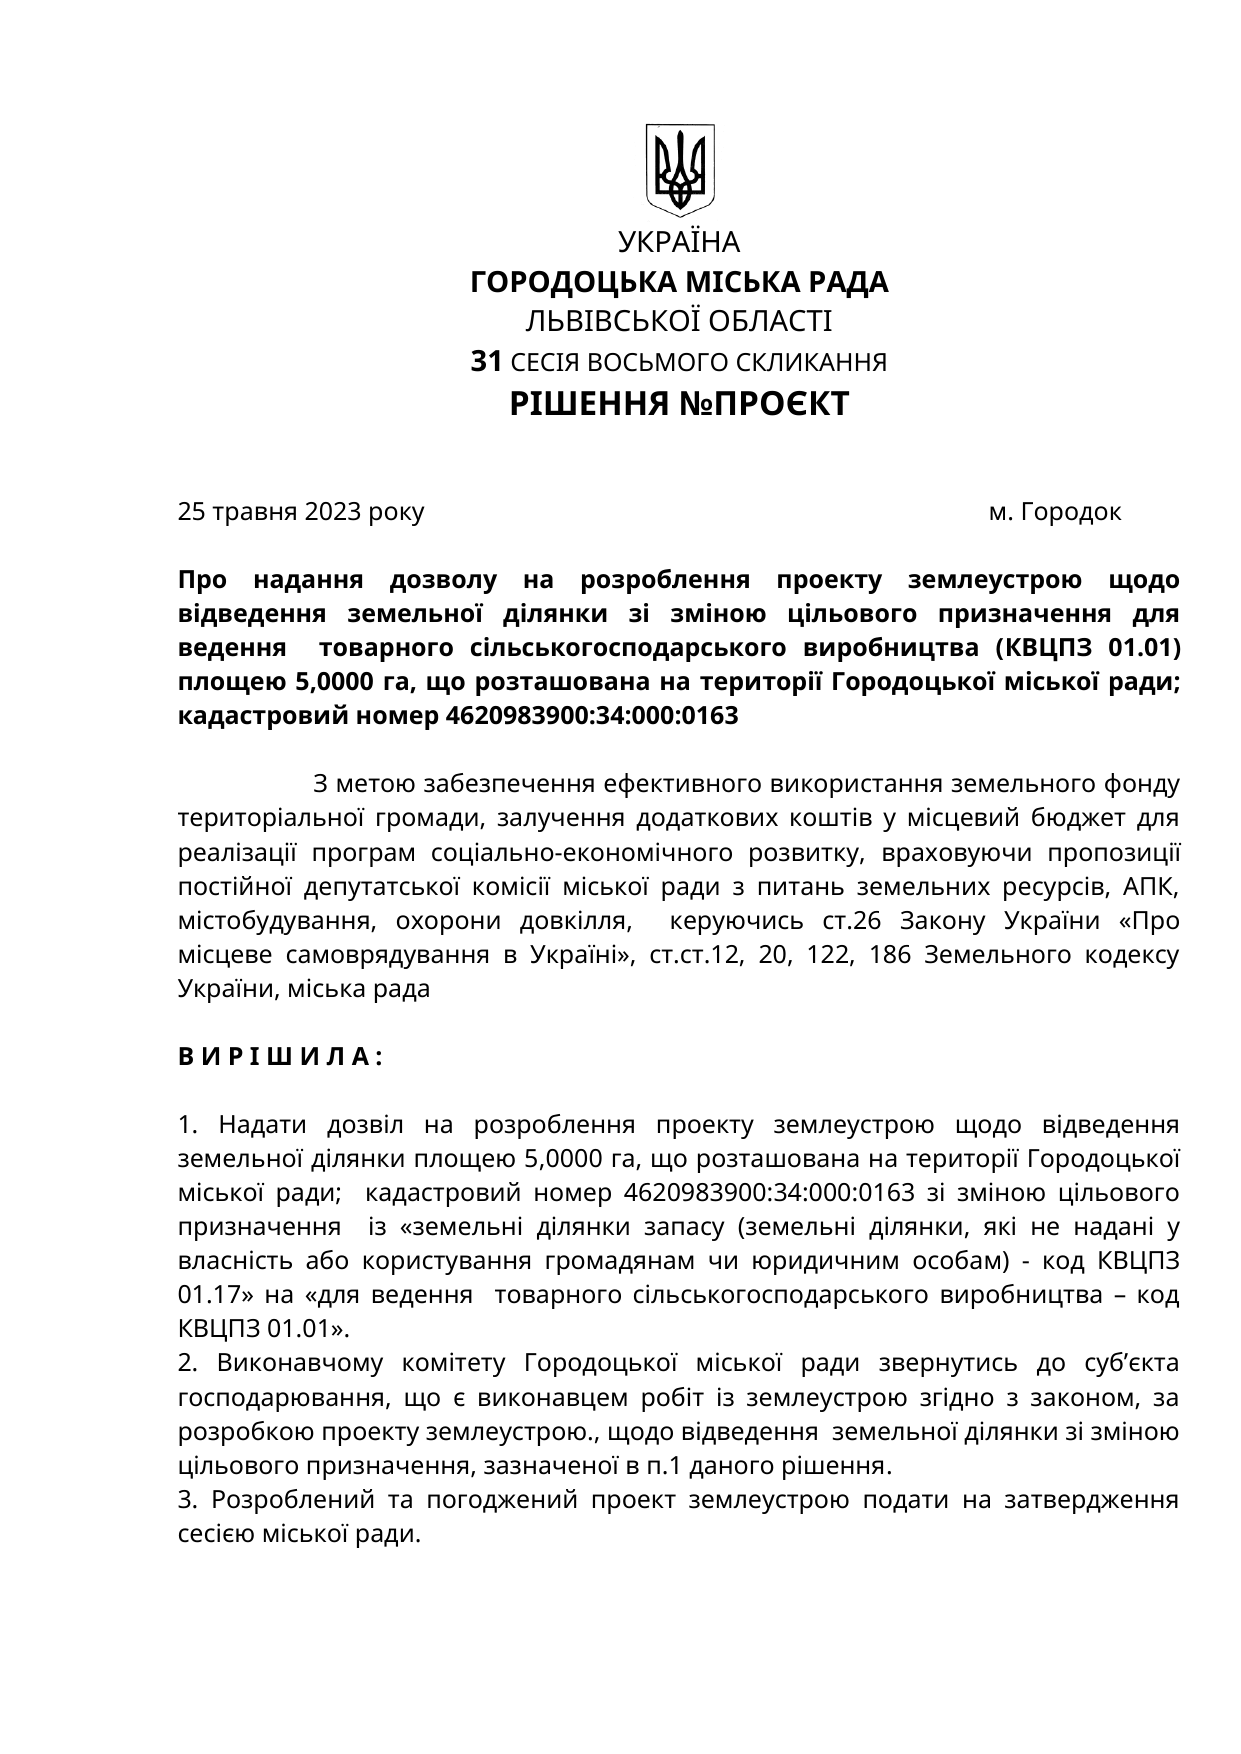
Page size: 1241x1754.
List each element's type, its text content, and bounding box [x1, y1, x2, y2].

text ЛЬВІВСЬКОЇ ОБЛАСТІ [177, 301, 1181, 340]
text УКРАЇНА [177, 221, 1181, 261]
text 3. Розроблений та погоджений проект землеустрою подати на затвердження сесією міської ради. [177, 1481, 1181, 1549]
text 2. Виконавчому комітету Городоцької міської ради звернутись до суб’єкта господарювання, що є виконавцем робіт із землеустрою згідно з законом, за розробкою проекту землеустрою., щодо відведення земельної ділянки зі зміною цільового призначення, зазначеної в п.1 даного рішення. [177, 1345, 1181, 1481]
text 25 травня 2023 року м. Городок [177, 493, 1181, 528]
text ГОРОДОЦЬКА МІСЬКА РАДА [177, 261, 1181, 301]
text 31 сесія восьмого скликання [177, 340, 1181, 380]
text 1. Надати дозвіл на розроблення проекту землеустрою щодо відведення земельної ділянки площею 5,0000 га, що розташована на території Городоцької міської ради; кадастровий номер 4620983900:34:000:0163 зі зміною цільового призначення із «земельні ділянки запасу (земельні ділянки, які не надані у власність або користування громадянам чи юридичним особам) - код КВЦПЗ 01.17» на «для ведення товарного сільськогосподарського виробництва – код КВЦПЗ 01.01». [177, 1107, 1181, 1345]
text В И Р І Ш И Л А : [177, 1038, 1170, 1073]
text З метою забезпечення ефективного використання земельного фонду територіальної громади, залучення додаткових коштів у місцевий бюджет для реалізації програм соціально-економічного розвитку, враховуючи пропозиції постійної депутатської комісії міської ради з питань земельних ресурсів, АПК, містобудування, охорони довкілля, керуючись ст.26 Закону України «Про місцеве самоврядування в Україні», ст.ст.12, 20, 122, 186 Земельного кодексу України, міська рада [177, 766, 1181, 1004]
picture [633, 118, 726, 222]
text РІШЕННЯ №ПРОЄКТ [177, 380, 1181, 425]
text Про надання дозволу на розроблення проекту землеустрою щодо відведення земельної ділянки зі зміною цільового призначення для ведення товарного сільськогосподарського виробництва (КВЦПЗ 01.01) площею 5,0000 га, що розташована на території Городоцької міської ради; кадастровий номер 4620983900:34:000:0163 [177, 562, 1181, 732]
